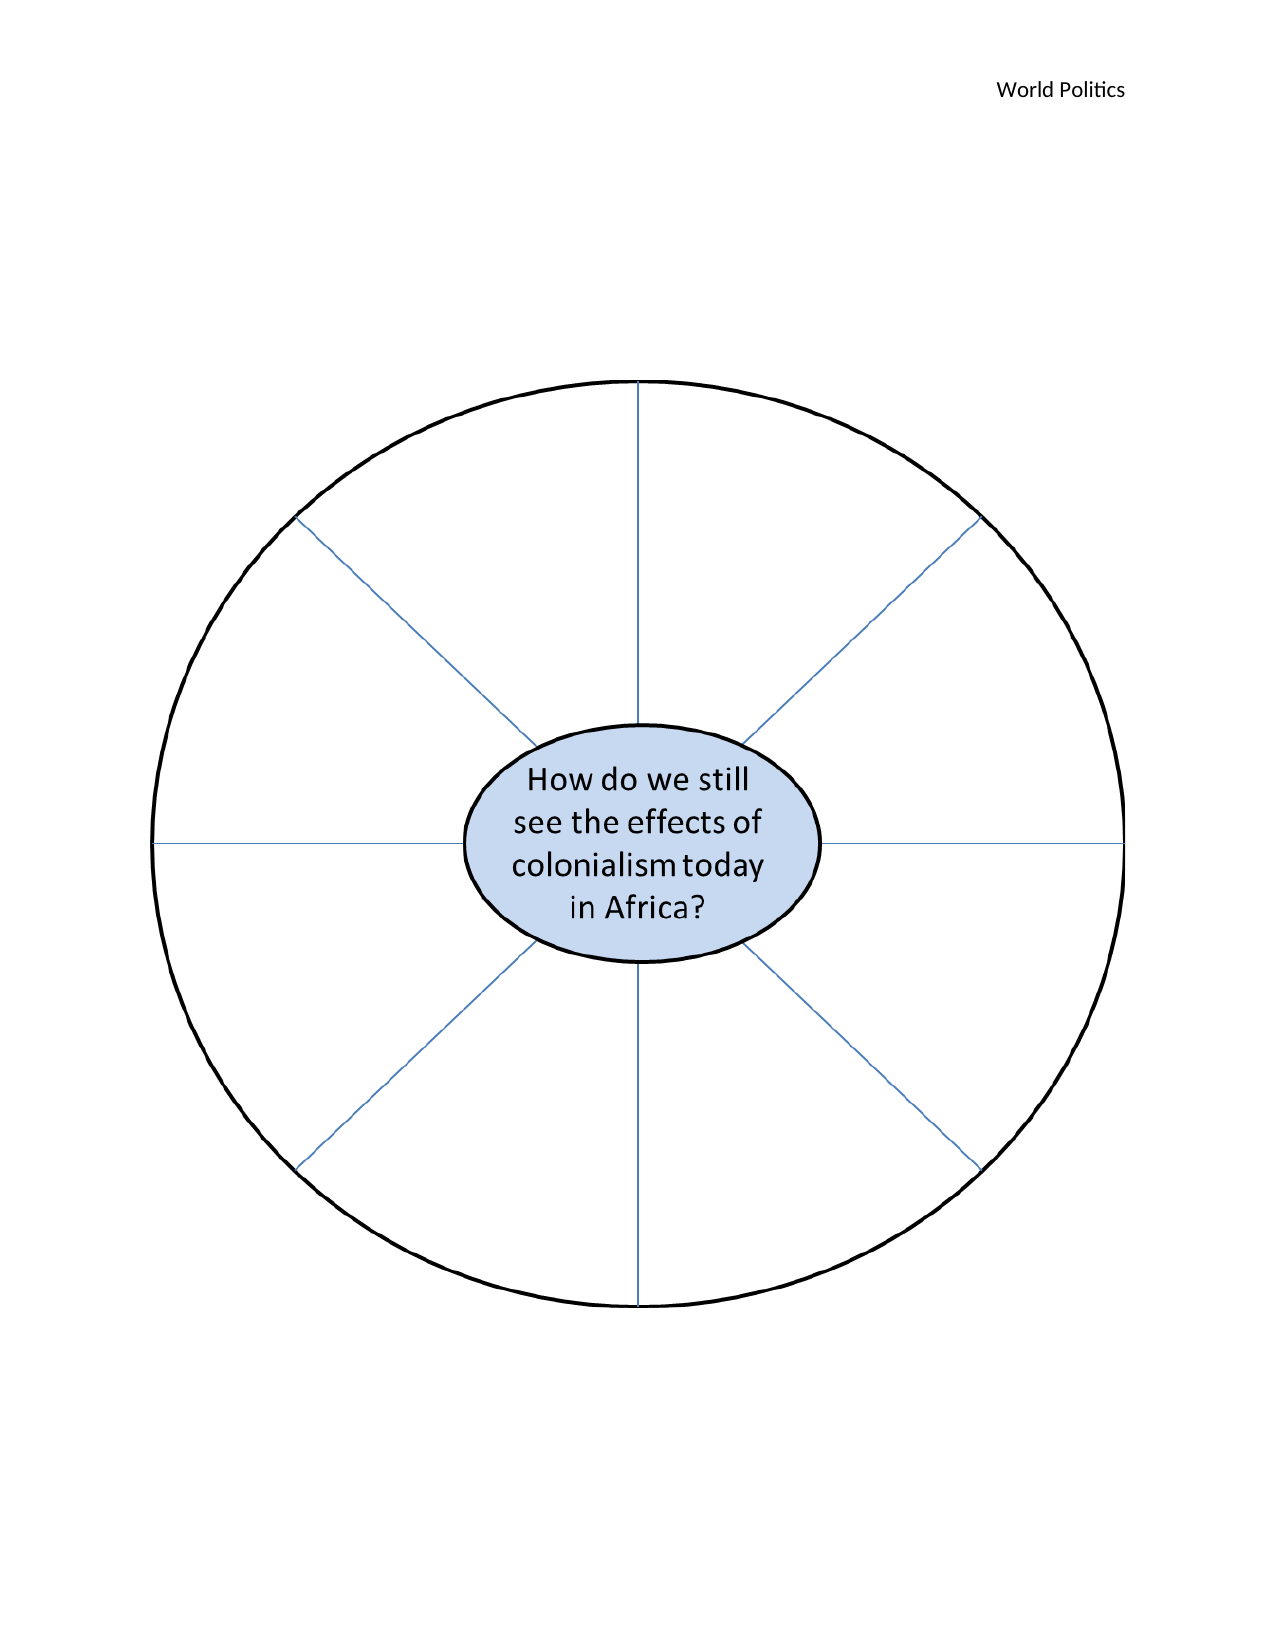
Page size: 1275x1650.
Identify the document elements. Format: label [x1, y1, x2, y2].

picture [150, 380, 1125, 1308]
